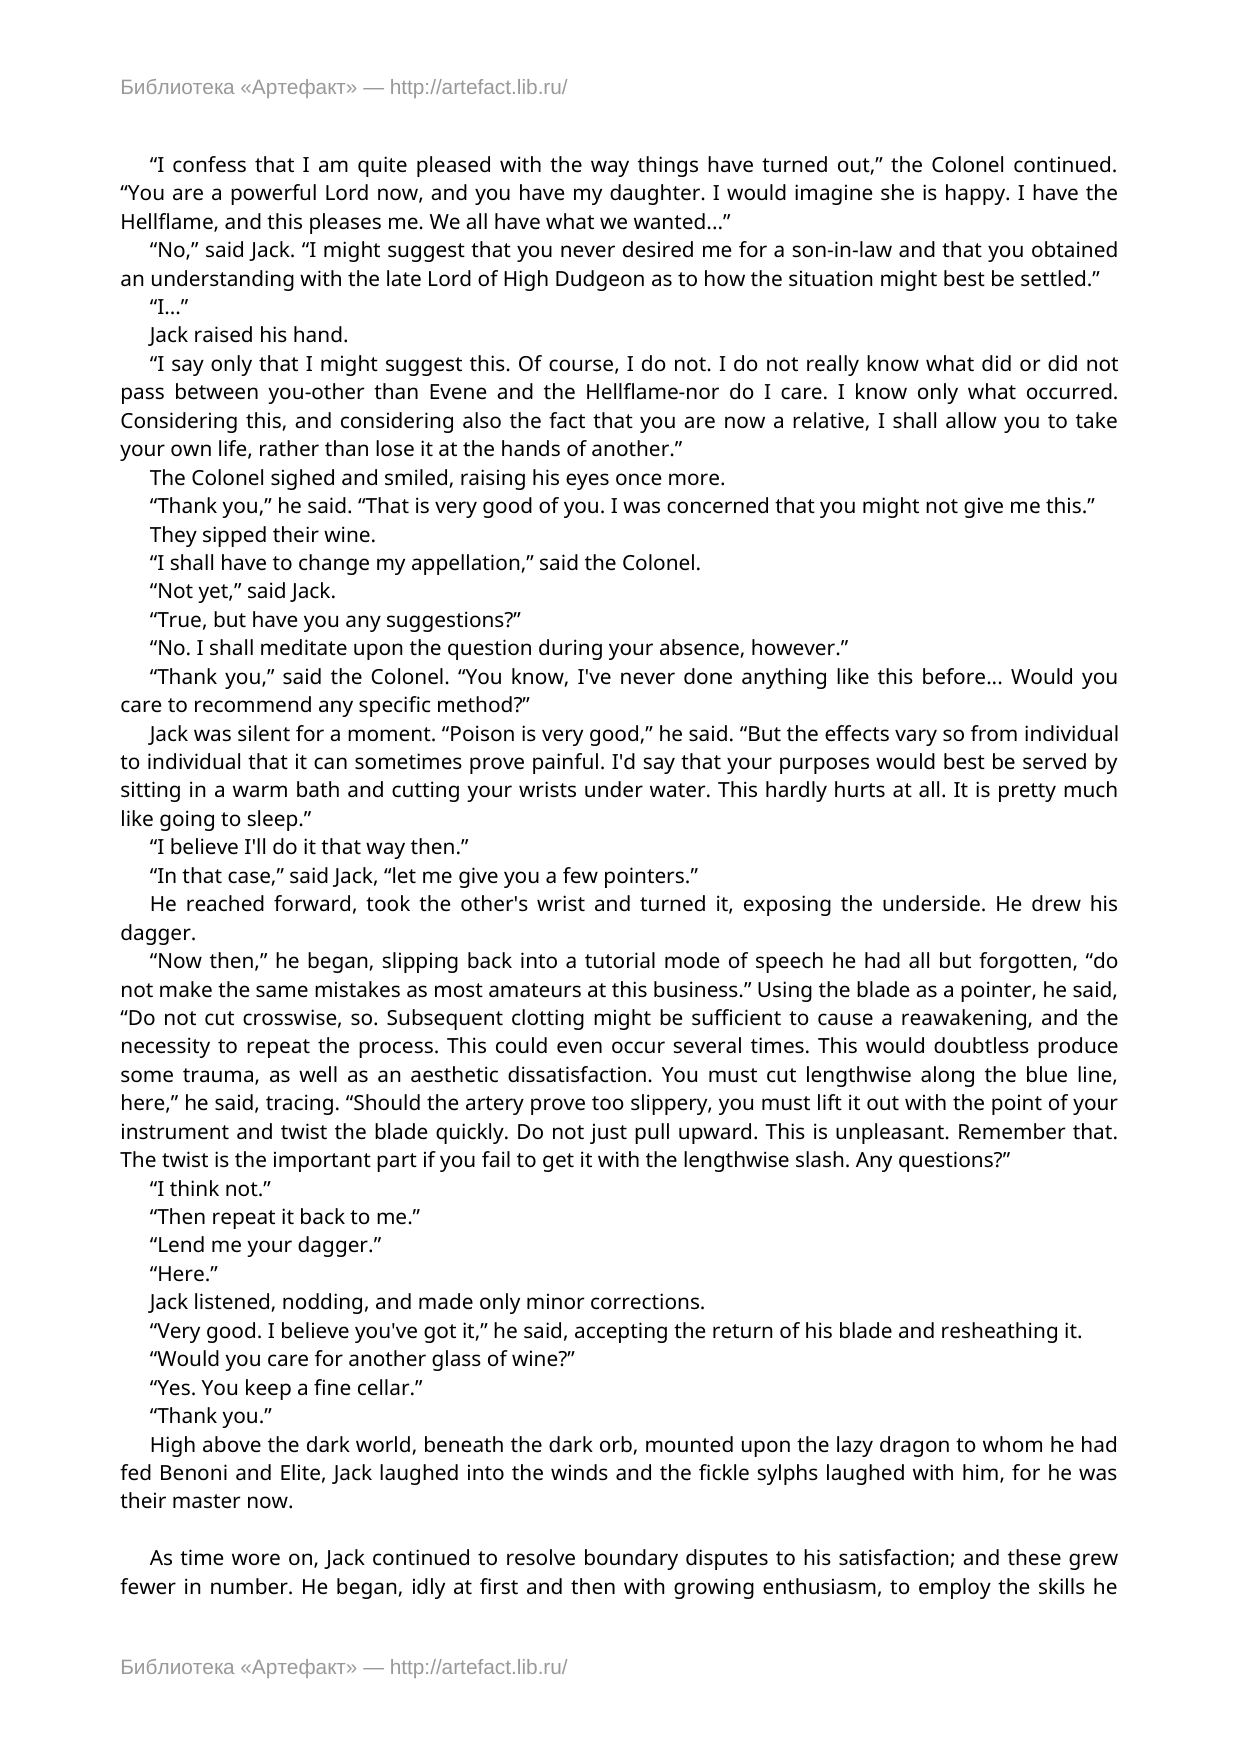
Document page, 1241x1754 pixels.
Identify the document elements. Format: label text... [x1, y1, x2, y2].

text The Colonel sighed and smiled, raising his eyes once more. [120, 463, 1120, 491]
text “Lend me your dagger.” [120, 1231, 1120, 1259]
text “Now then,” he began, slipping back into a tutorial mode of speech he had all but forgotten, “do not make the same mistakes as most amateurs at this business.” Using the blade as a pointer, he said, “Do not cut crosswise, so. Subsequent clotting might be sufficient to cause a reawakening, and the necessity to repeat the process. This could even occur several times. This would doubtless produce some trauma, as well as an aesthetic dissatisfaction. You must cut lengthwise along the blue line, here,” he said, tracing. “Should the artery prove too slippery, you must lift it out with the point of your instrument and twist the blade quickly. Do not just pull upward. This is unpleasant. Remember that. The twist is the important part if you fail to get it with the lengthwise slash. Any questions?” [120, 946, 1120, 1174]
text “Yes. You keep a fine cellar.” [120, 1373, 1120, 1401]
text “I say only that I might suggest this. Of course, I do not. I do not really know what did or did not pass between you-other than Evene and the Hellflame-nor do I care. I know only what occurred. Considering this, and considering also the fact that you are now a relative, I shall allow you to take your own life, rather than lose it at the hands of another.” [120, 349, 1120, 463]
text Jack listened, nodding, and made only minor corrections. [120, 1287, 1120, 1316]
text “No. I shall meditate upon the question during your absence, however.” [120, 633, 1120, 662]
text “Very good. I believe you've got it,” he said, accepting the return of his blade and resheathing it. [120, 1316, 1120, 1344]
text “True, but have you any suggestions?” [120, 605, 1120, 633]
text “Thank you.” [120, 1401, 1120, 1430]
text “Then repeat it back to me.” [120, 1202, 1120, 1231]
text “I shall have to change my appellation,” said the Colonel. [120, 548, 1120, 577]
text “No,” said Jack. “I might suggest that you never desired me for a son-in-law and that you obtained an understanding with the late Lord of High Dudgeon as to how the situation might best be settled.” [120, 235, 1120, 292]
text “In that case,” said Jack, “let me give you a few pointers.” [120, 861, 1120, 889]
text “Would you care for another glass of wine?” [120, 1344, 1120, 1373]
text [120, 1543, 1120, 1600]
text “Not yet,” said Jack. [120, 577, 1120, 605]
text “Thank you,” he said. “That is very good of you. I was concerned that you might not give me this.” [120, 491, 1120, 520]
text He reached forward, took the other's wrist and turned it, exposing the underside. He drew his dagger. [120, 889, 1120, 946]
text “I...” [120, 292, 1120, 321]
text Jack raised his hand. [120, 321, 1120, 349]
text “I confess that I am quite pleased with the way things have turned out,” the Colonel continued. “You are a powerful Lord now, and you have my daughter. I would imagine she is happy. I have the Hellflame, and this pleases me. We all have what we wanted...” [120, 150, 1120, 235]
text High above the dark world, beneath the dark orb, mounted upon the lazy dragon to whom he had fed Benoni and Elite, Jack laughed into the winds and the fickle sylphs laughed with him, for he was their master now. [120, 1430, 1120, 1515]
text “Thank you,” said the Colonel. “You know, I've never done anything like this before... Would you care to recommend any specific method?” [120, 662, 1120, 719]
text “I believe I'll do it that way then.” [120, 832, 1120, 861]
text “Here.” [120, 1259, 1120, 1287]
text Jack was silent for a moment. “Poison is very good,” he said. “But the effects vary so from individual to individual that it can sometimes prove painful. I'd say that your purposes would best be served by sitting in a warm bath and cutting your wrists under water. This hardly hurts at all. It is pretty much like going to sleep.” [120, 719, 1120, 832]
text They sipped their wine. [120, 520, 1120, 548]
text “I think not.” [120, 1174, 1120, 1202]
